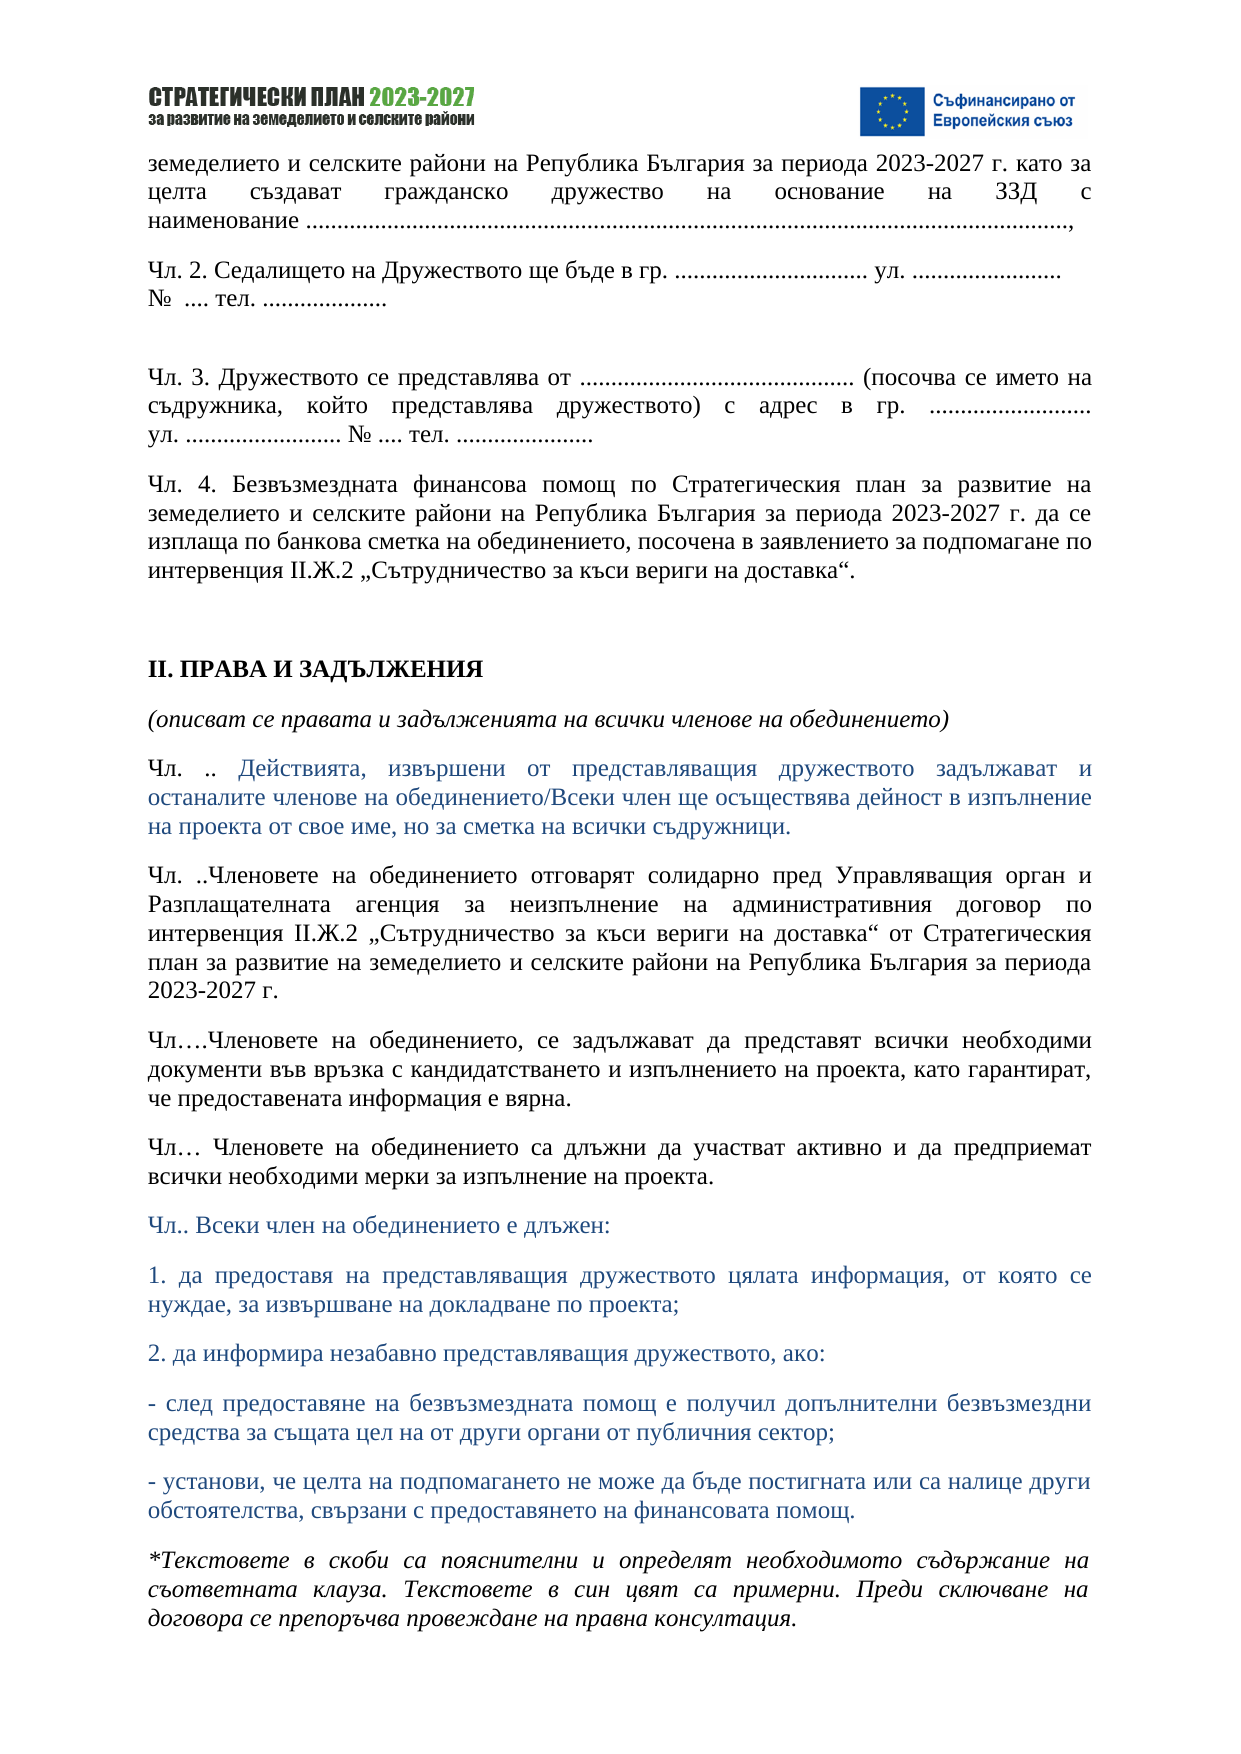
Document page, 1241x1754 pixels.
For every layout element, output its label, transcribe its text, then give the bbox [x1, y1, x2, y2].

text 2. да информира незабавно представляващия дружеството, ако: [148, 1338, 1093, 1367]
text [148, 148, 1093, 234]
text II. ПРАВА И ЗАДЪЛЖЕНИЯ [148, 654, 1093, 683]
text Чл. .. Действията, извършени от представляващия дружеството задължават и останалите членове на обединението/Всеки член ще осъществява дейност в изпълнение на проекта от свое име, но за сметка на всички съдружници. [148, 753, 1093, 840]
picture [857, 85, 1089, 139]
text Чл….Членовете на обединението, се задължават да представят всички необходими документи във връзка с кандидатстването и изпълнението на проекта, като гарантират, че предоставената информация е вярна. [148, 1025, 1093, 1111]
text Чл… Членовете на обединението са длъжни да участват активно и да предприемат всички необходими мерки за изпълнение на проекта. [148, 1132, 1093, 1190]
text Чл. 4. Безвъзмездната финансова помощ по Стратегическия план за развитие на земеделието и селските райони на Република България за периода 2023-2027 г. да се изплаща по банкова сметка на обединението, посочена в заявлението за подпомагане по интервенция II.Ж.2 „Сътрудничество за къси вериги на доставка“. [148, 469, 1093, 584]
text - след предоставяне на безвъзмездната помощ е получил допълнителни безвъзмездни средства за същата цел на от други органи от публичния сектор; [148, 1388, 1093, 1446]
text Чл. ..Членовете на обединението отговарят солидарно пред Управляващия орган и Разплащателната агенция за неизпълнение на административния договор по интервенция II.Ж.2 „Сътрудничество за къси вериги на доставка“ от Стратегическия план за развитие на земеделието и селските райони на Република България за периода 2023-2027 г. [148, 861, 1093, 1004]
text № .... тел. .................... [148, 283, 1093, 312]
text Чл. 2. Седалището на Дружеството ще бъде в гр. ............................... ул. ........................ [148, 255, 1093, 283]
text Чл.. Всеки член на обединението е длъжен: [148, 1211, 1093, 1239]
text Чл. 3. Дружеството се представлява от ............................................ (посочва се името на съдружника, който представлява дружеството) с адрес в гр. .......................... ул. ......................... № .... тел. ...................... [148, 362, 1093, 448]
picture [147, 73, 475, 139]
text (описват се правата и задълженията на всички членове на обединението) [148, 704, 1093, 733]
text - установи, че целта на подпомагането не може да бъде постигната или са налице други обстоятелства, свързани с предоставянето на финансовата помощ. [148, 1466, 1093, 1524]
text 1. да предоставя на представляващия дружеството цялата информация, от която се нуждае, за извършване на докладване по проекта; [148, 1260, 1093, 1318]
